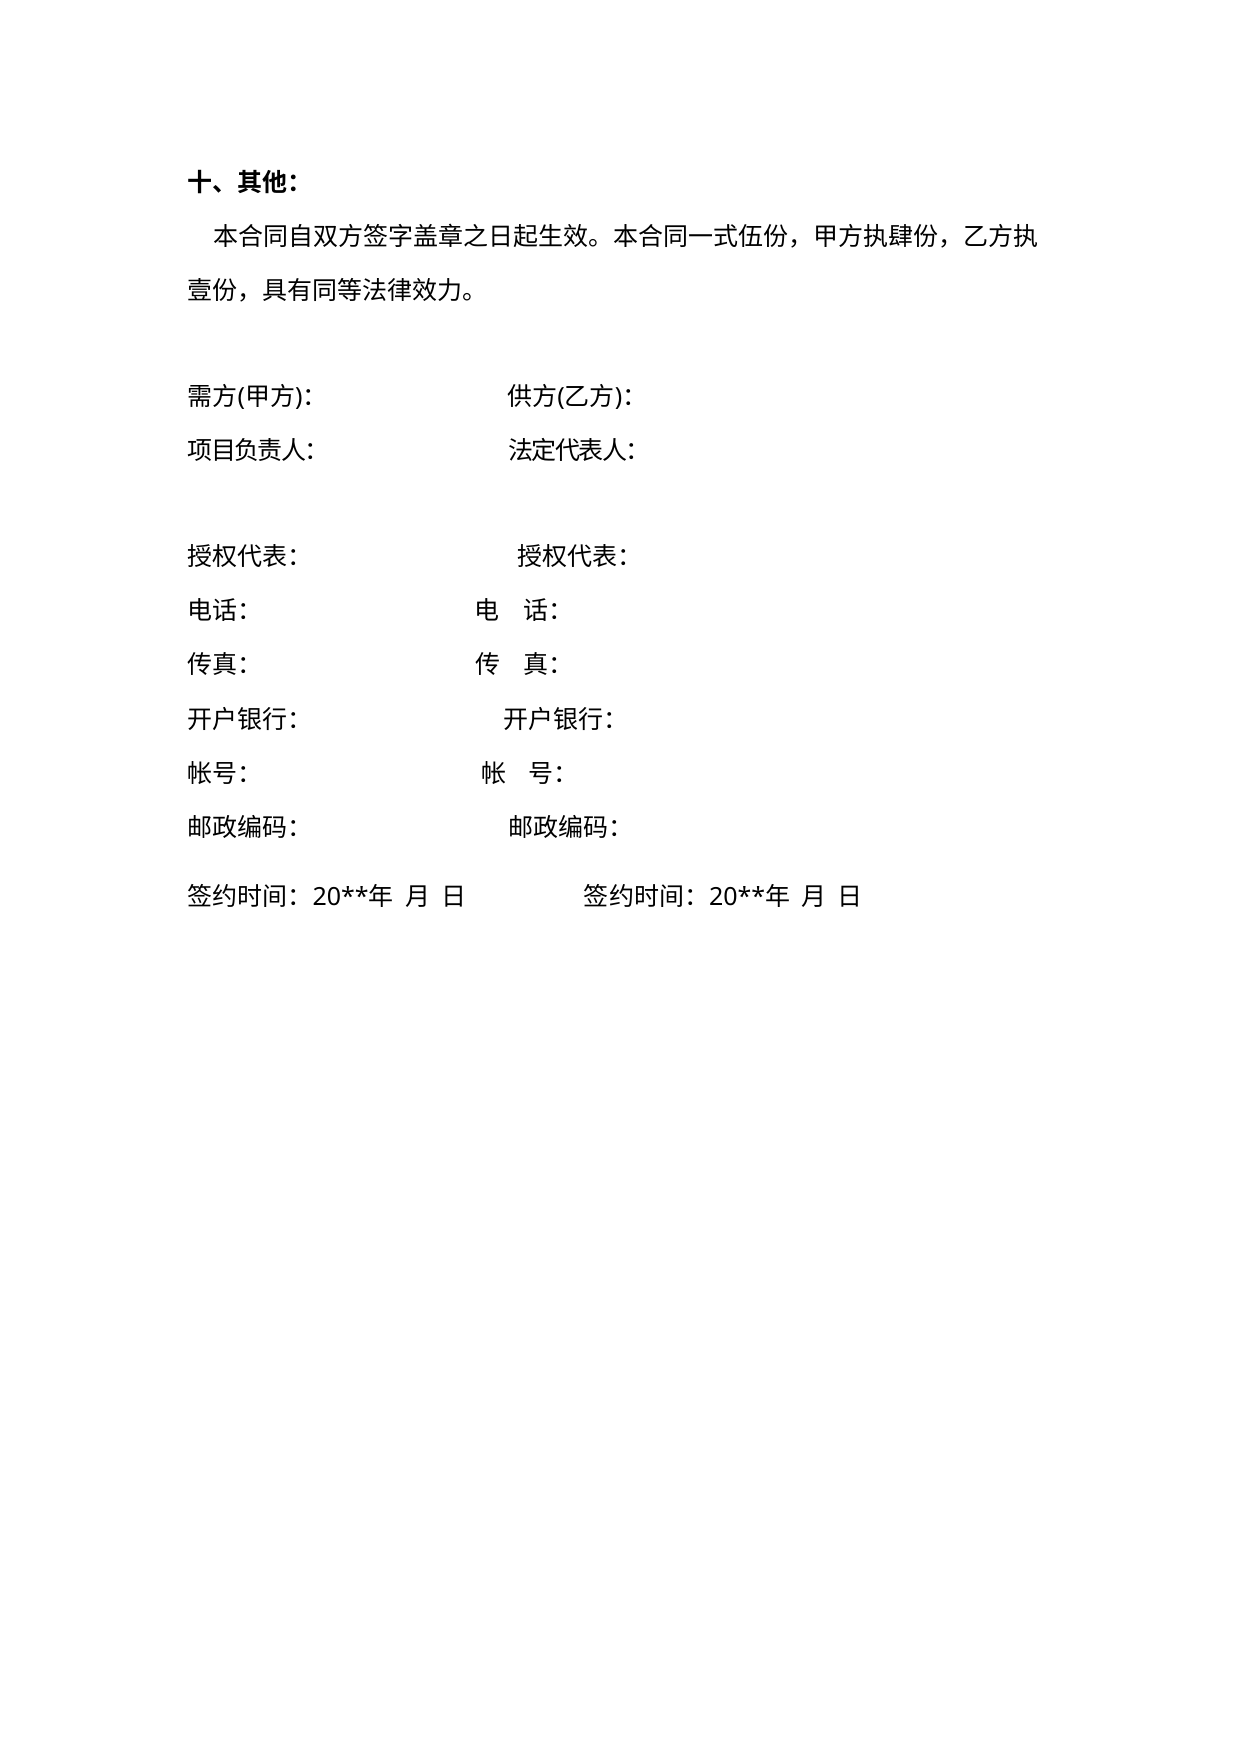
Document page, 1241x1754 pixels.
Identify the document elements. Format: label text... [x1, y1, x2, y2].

text 十、其他： [187, 162, 1053, 198]
text 邮政编码： 邮政编码： [187, 808, 1053, 844]
text 需方(甲方)： 供方(乙方)： [187, 376, 1053, 412]
text 传真： 传 真： [187, 645, 1053, 681]
text 帐号： 帐 号： [187, 753, 1053, 790]
text 本合同自双方签字盖章之日起生效。本合同一式伍份，甲方执肆份，乙方执壹份，具有同等法律效力。 [187, 216, 1053, 307]
text 项目负责人： 法定代表人： [187, 431, 1053, 467]
text 开户银行： 开户银行： [187, 699, 1053, 735]
text 签约时间：20**年 月 日 签约时间：20**年 月 日 [187, 862, 1053, 927]
text 电话： 电 话： [187, 590, 1053, 627]
text 授权代表： 授权代表： [187, 536, 1053, 572]
